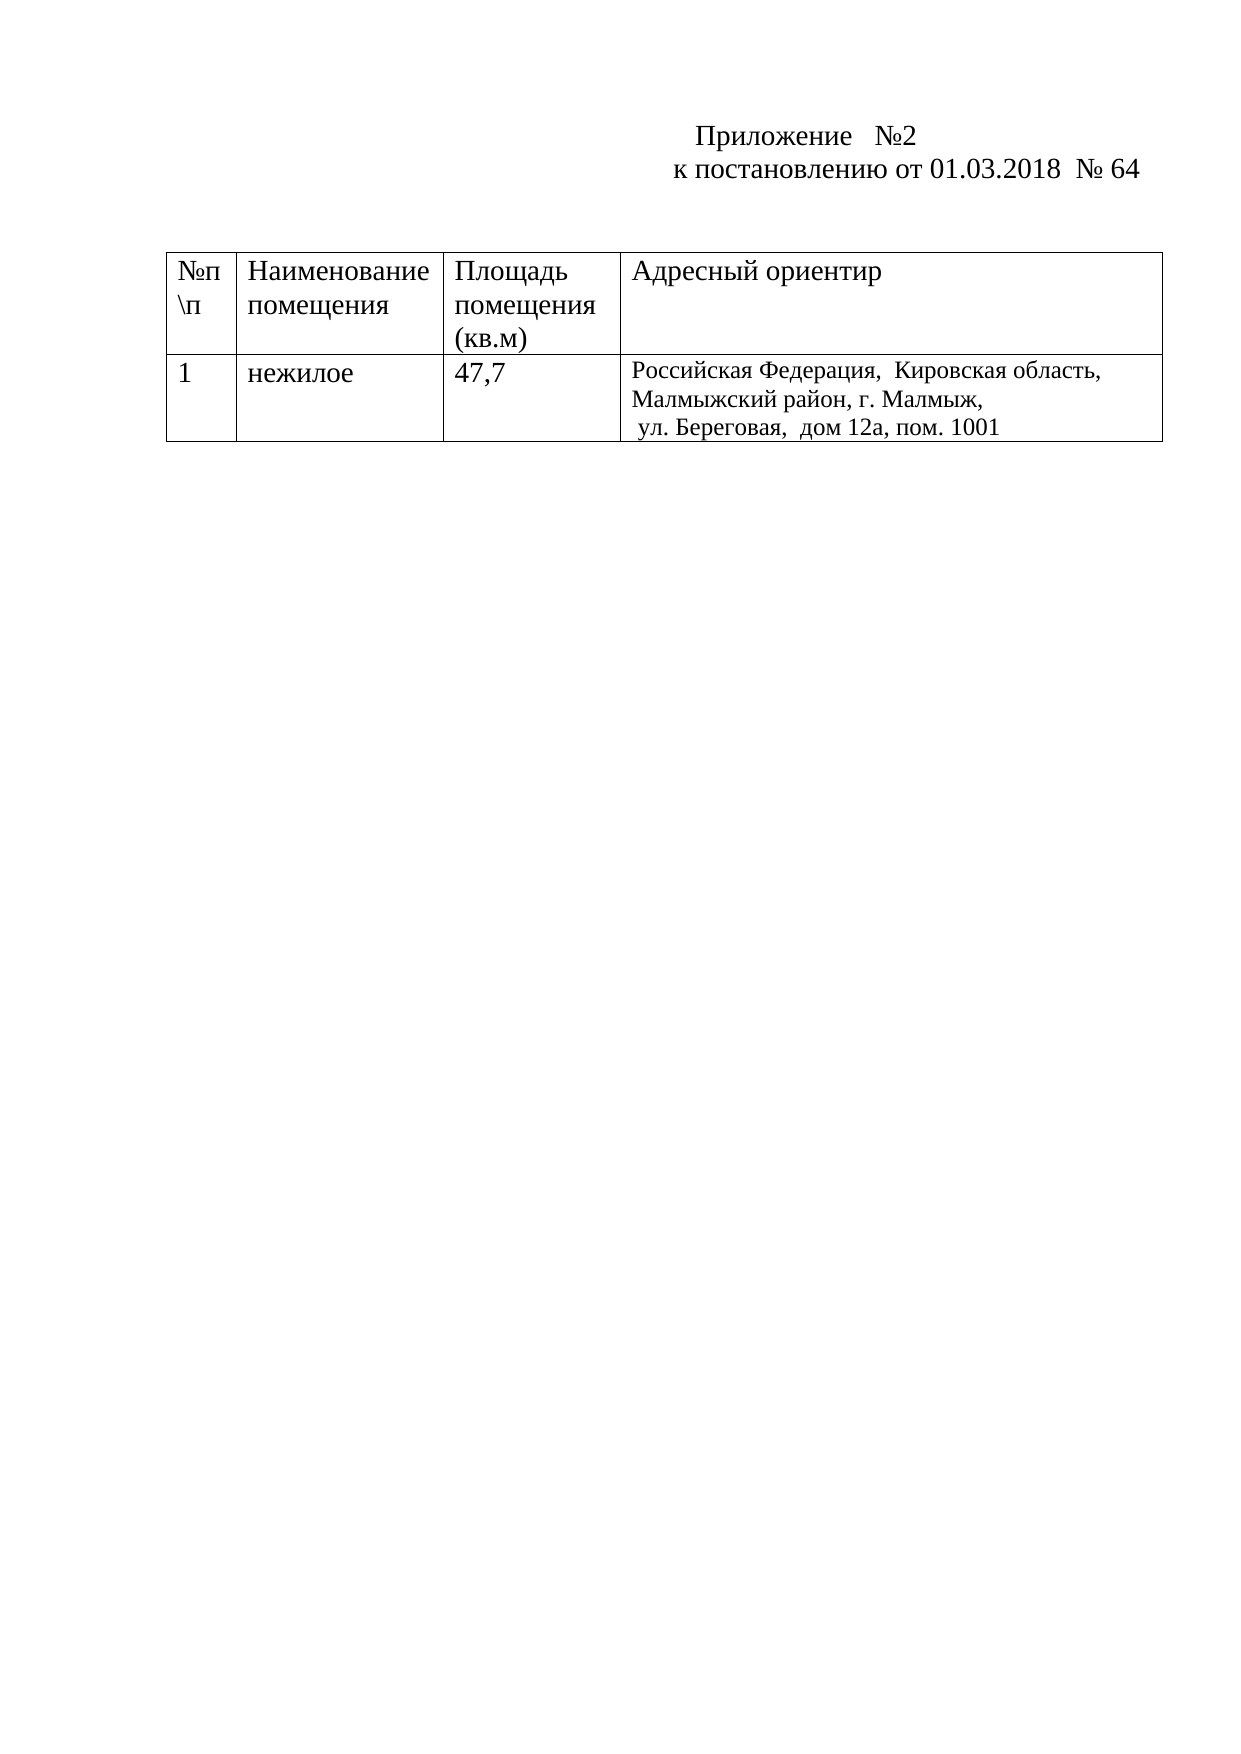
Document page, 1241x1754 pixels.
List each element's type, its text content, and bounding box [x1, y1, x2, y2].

table_header Наименование помещения [237, 253, 443, 354]
table_cell нежилое [237, 355, 443, 441]
table_header Адресный ориентир [621, 253, 1162, 354]
table_header №п\п [167, 253, 236, 354]
table_header Площадь помещения (кв.м) [444, 253, 620, 354]
text к постановлению от 01.03.2018 № 64 [177, 152, 1152, 185]
table_cell 1 [167, 355, 236, 441]
text Приложение №2 [177, 118, 1152, 152]
table_cell Российская Федерация, Кировская область, Малмыжский район, г. Малмыж, ул. Береговая, дом 12а, пом. 1001 [621, 355, 1162, 441]
table_cell 47,7 [444, 355, 620, 441]
